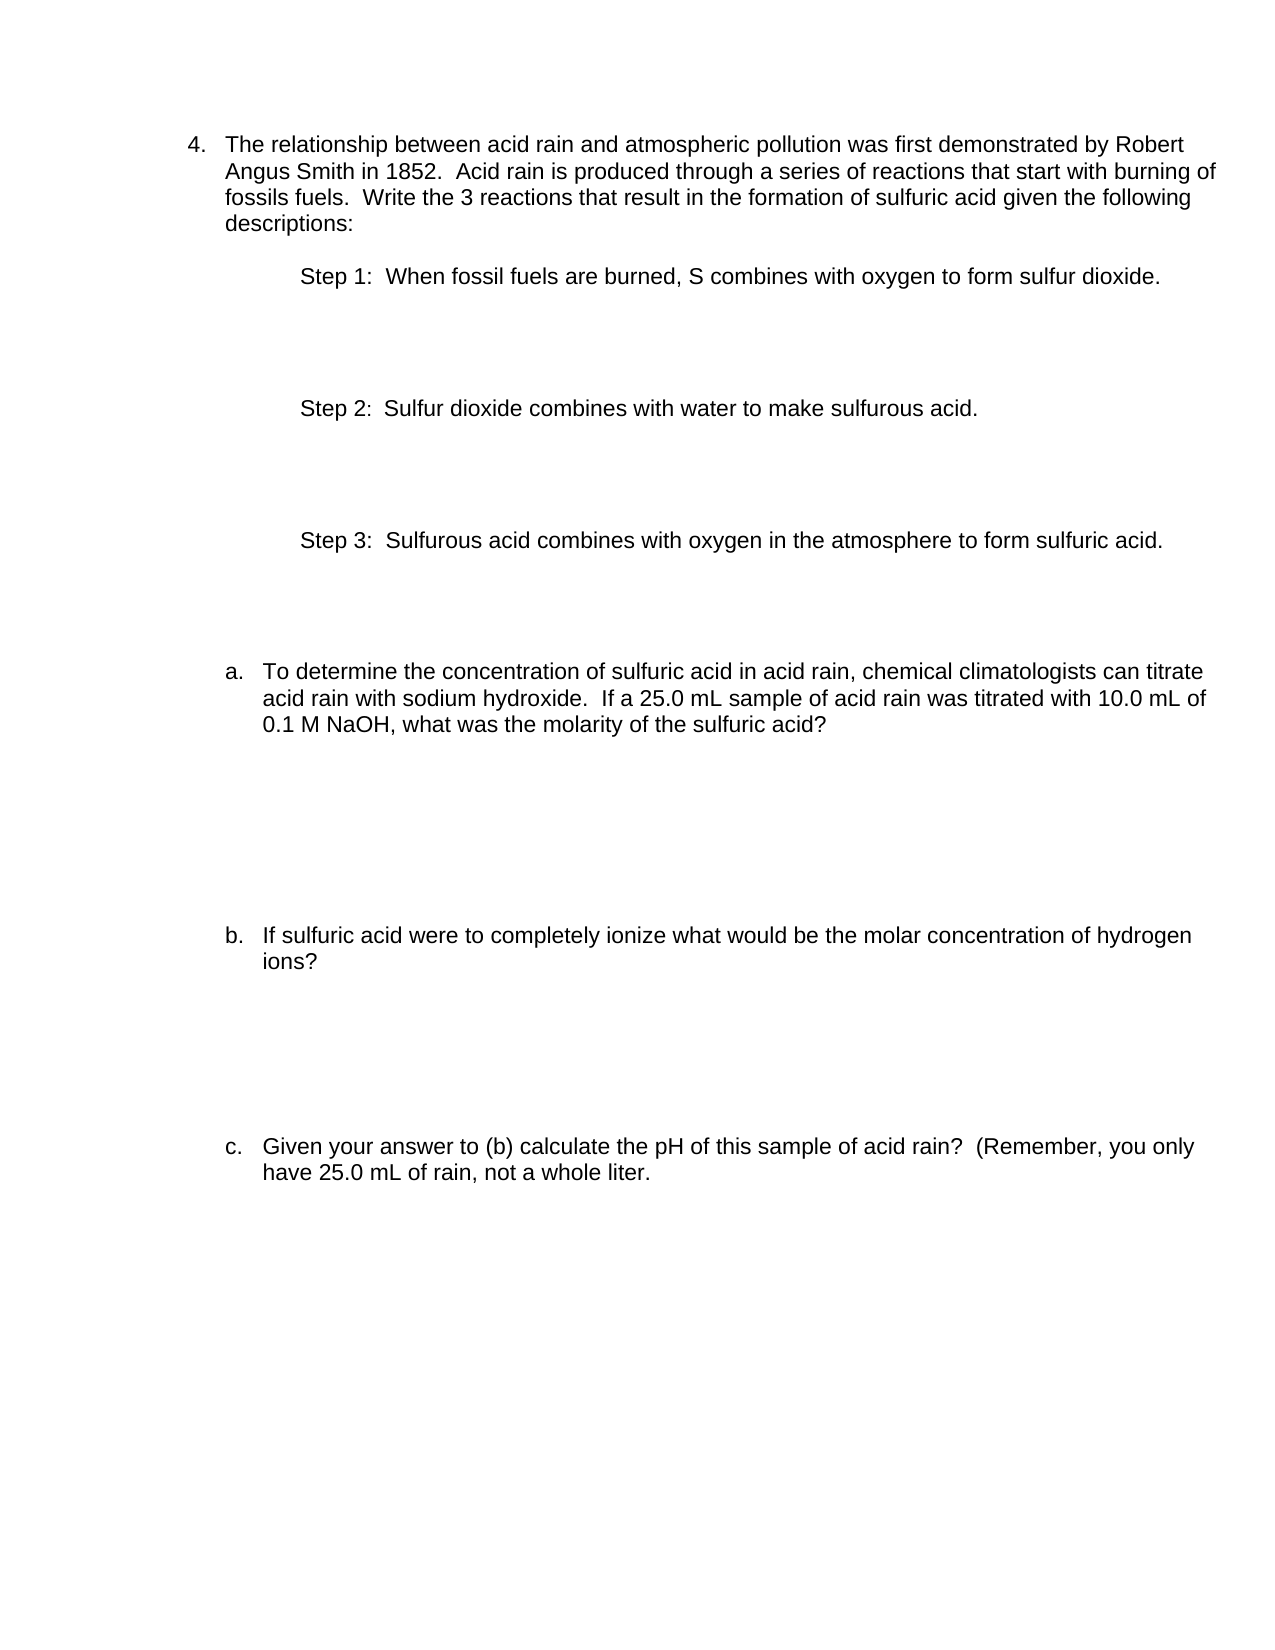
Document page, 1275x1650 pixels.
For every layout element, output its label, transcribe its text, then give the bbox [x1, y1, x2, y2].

list Given your answer to (b) calculate the pH of this sample of acid rain? (Remember, you only have 25.0 mL of rain, not a whole liter. [225, 1133, 1228, 1185]
list If sulfuric acid were to completely ionize what would be the molar concentration of hydrogen ions? [225, 922, 1228, 974]
list To determine the concentration of sulfuric acid in acid rain, chemical climatologists can titrate acid rain with sodium hydroxide. If a 25.0 mL sample of acid rain was titrated with 10.0 mL of 0.1 M NaOH, what was the molarity of the sulfuric acid? [225, 658, 1228, 737]
text Step 1: When fossil fuels are burned, S combines with oxygen to form sulfur dioxide. [225, 263, 1228, 289]
text Step 2: Sulfur dioxide combines with water to make sulfurous acid. [150, 395, 1228, 421]
list The relationship between acid rain and atmospheric pollution was first demonstrated by Robert Angus Smith in 1852. Acid rain is produced through a series of reactions that start with burning of fossils fuels. Write the 3 reactions that result in the formation of sulfuric acid given the following descriptions: [187, 131, 1228, 237]
text Step 3: Sulfurous acid combines with oxygen in the atmosphere to form sulfuric acid. [150, 527, 1228, 553]
